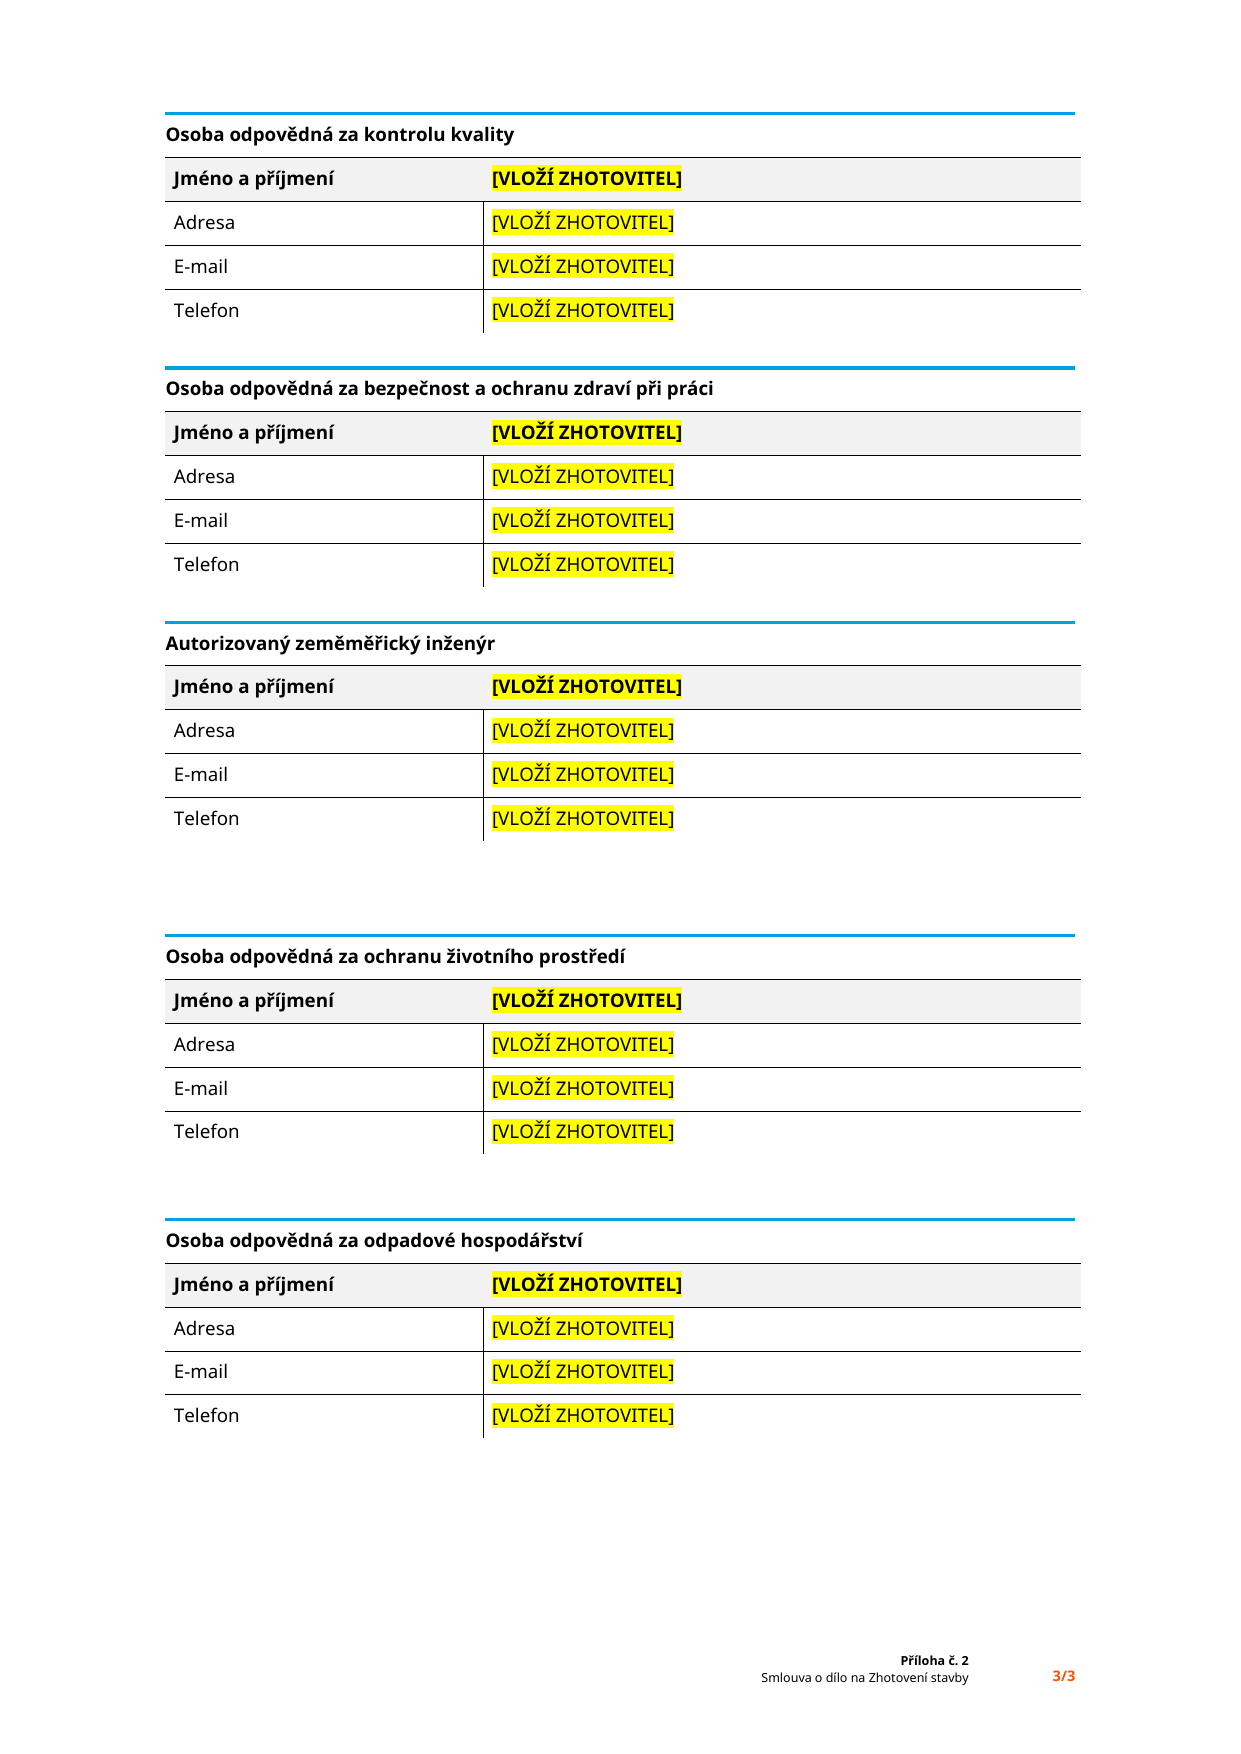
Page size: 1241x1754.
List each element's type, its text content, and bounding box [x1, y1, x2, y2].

table_cell E-mail [165, 246, 483, 289]
table_cell [VLOŽÍ ZHOTOVITEL] [484, 1024, 1081, 1067]
text Osoba odpovědná za kontrolu kvality [165, 115, 1075, 147]
table_cell [VLOŽÍ ZHOTOVITEL] [484, 1395, 1081, 1438]
table_cell [VLOŽÍ ZHOTOVITEL] [484, 754, 1081, 797]
table_header Jméno a příjmení [165, 980, 484, 1023]
table_cell Adresa [165, 710, 483, 753]
table_header Jméno a příjmení [165, 412, 484, 455]
table_cell Adresa [165, 456, 483, 499]
table_cell Telefon [165, 544, 483, 587]
table_header Jméno a příjmení [165, 1264, 484, 1307]
table_cell [VLOŽÍ ZHOTOVITEL] [484, 710, 1081, 753]
table_cell E-mail [165, 1068, 483, 1111]
table_header [VLOŽÍ ZHOTOVITEL] [484, 158, 1081, 201]
table_cell E-mail [165, 1352, 483, 1394]
table_cell Adresa [165, 1024, 483, 1067]
table_cell Telefon [165, 290, 483, 332]
table_header Jméno a příjmení [165, 158, 484, 201]
table_cell Adresa [165, 202, 483, 245]
text Autorizovaný zeměměřický inženýr [165, 624, 1075, 655]
table_cell Telefon [165, 798, 483, 841]
table_header [VLOŽÍ ZHOTOVITEL] [484, 980, 1081, 1023]
table_cell Telefon [165, 1112, 483, 1154]
table_cell Telefon [165, 1395, 483, 1438]
table_cell [VLOŽÍ ZHOTOVITEL] [484, 246, 1081, 289]
table_cell Adresa [165, 1308, 483, 1351]
table_cell [VLOŽÍ ZHOTOVITEL] [484, 544, 1081, 587]
table_cell E-mail [165, 500, 483, 543]
table_header [VLOŽÍ ZHOTOVITEL] [484, 412, 1081, 455]
table_header Jméno a příjmení [165, 666, 484, 709]
table_cell [VLOŽÍ ZHOTOVITEL] [484, 1308, 1081, 1351]
table_cell [VLOŽÍ ZHOTOVITEL] [484, 290, 1081, 332]
table_cell [VLOŽÍ ZHOTOVITEL] [484, 1352, 1081, 1394]
table_header [VLOŽÍ ZHOTOVITEL] [484, 1264, 1081, 1307]
table_cell E-mail [165, 754, 483, 797]
table_cell [VLOŽÍ ZHOTOVITEL] [484, 202, 1081, 245]
table_cell [VLOŽÍ ZHOTOVITEL] [484, 1068, 1081, 1111]
text Osoba odpovědná za odpadové hospodářství [165, 1221, 1075, 1253]
text Osoba odpovědná za ochranu životního prostředí [165, 937, 1075, 969]
table_cell [VLOŽÍ ZHOTOVITEL] [484, 456, 1081, 499]
text Osoba odpovědná za bezpečnost a ochranu zdraví při práci [165, 370, 1075, 401]
table_cell [VLOŽÍ ZHOTOVITEL] [484, 500, 1081, 543]
table_cell [VLOŽÍ ZHOTOVITEL] [484, 798, 1081, 841]
table_header [VLOŽÍ ZHOTOVITEL] [484, 666, 1081, 709]
table_cell [VLOŽÍ ZHOTOVITEL] [484, 1112, 1081, 1154]
